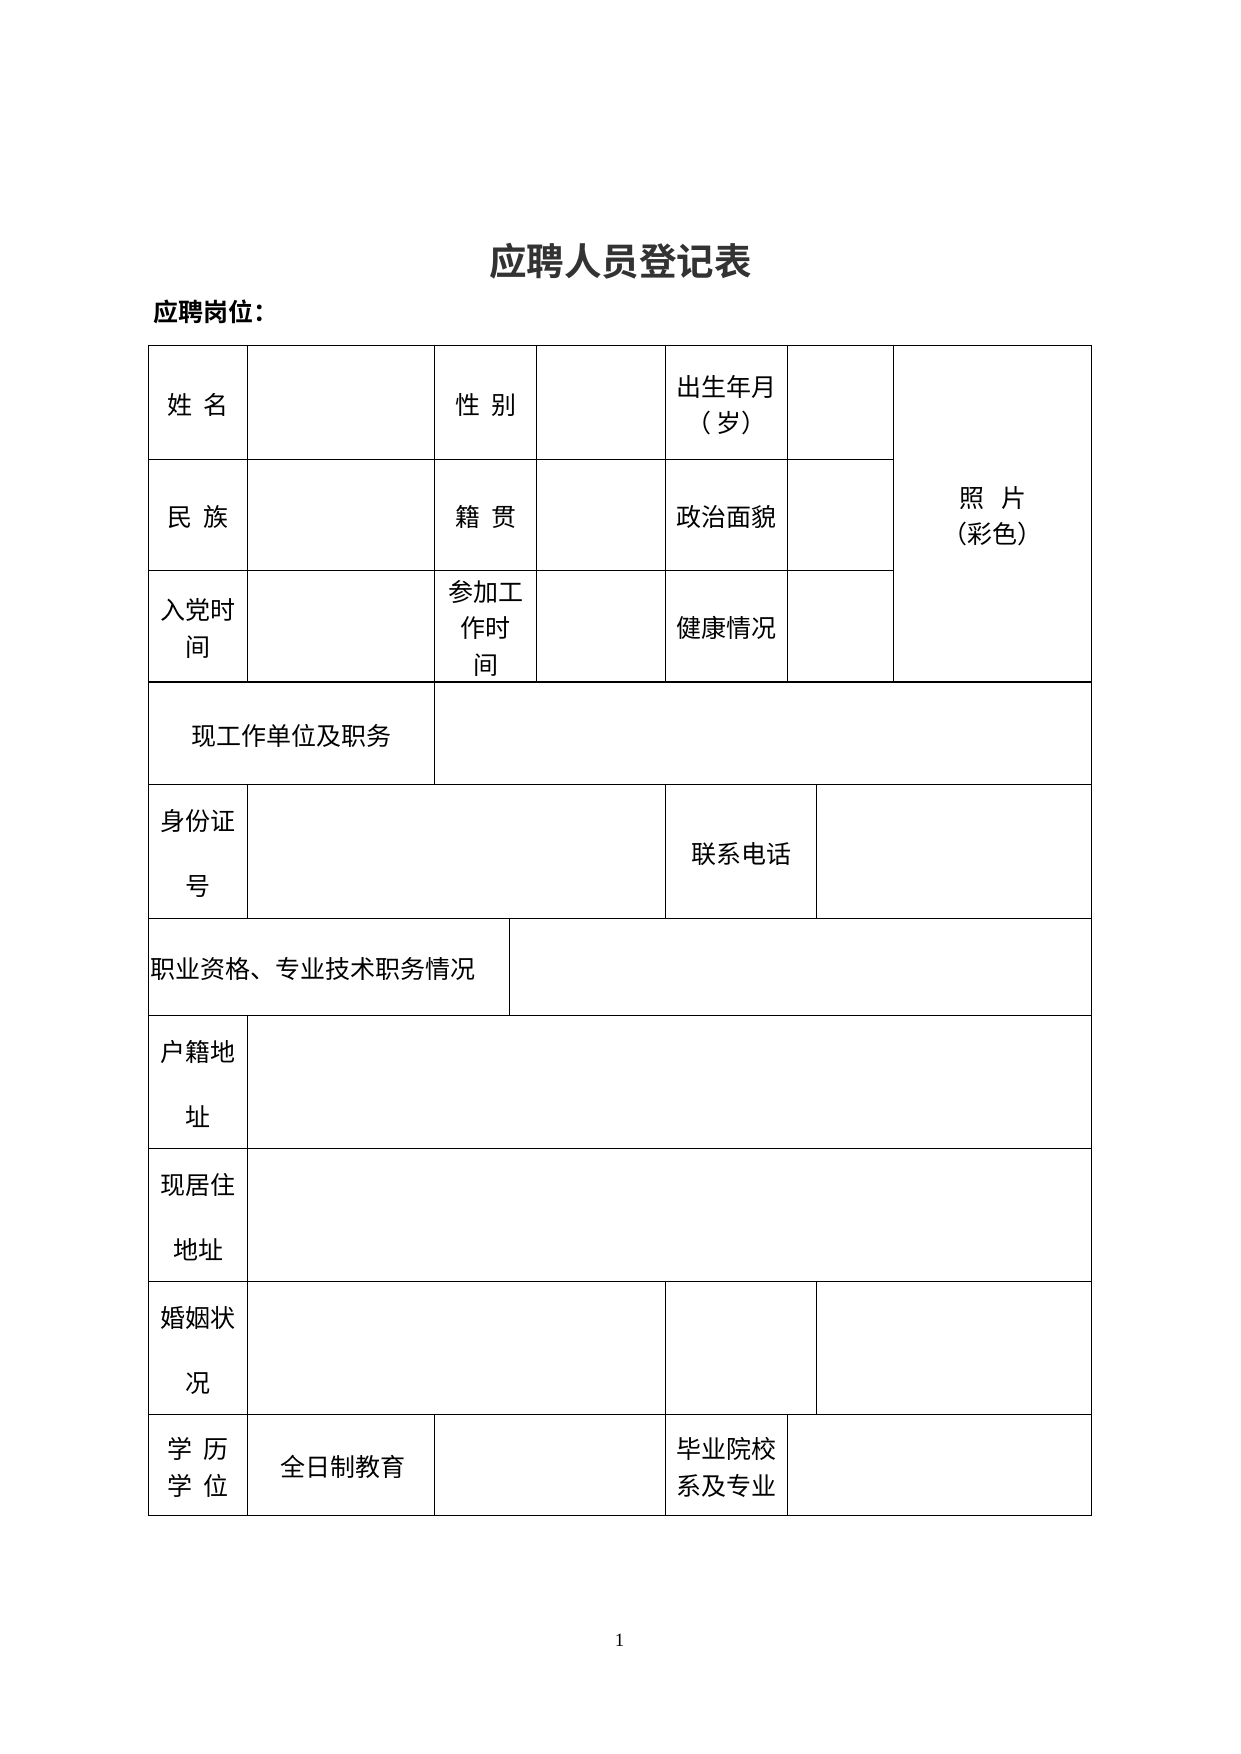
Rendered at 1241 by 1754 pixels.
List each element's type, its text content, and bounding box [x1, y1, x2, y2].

table_cell [248, 1016, 1091, 1148]
table_cell [248, 460, 434, 569]
table_cell 籍 贯 [435, 460, 536, 569]
table_cell 现居住地址 [149, 1149, 247, 1281]
table_cell 参加工作时 间 [435, 571, 536, 681]
table_cell [788, 571, 893, 681]
table_cell 入党时间 [149, 571, 247, 681]
table_cell [788, 1415, 1091, 1515]
table_cell [537, 460, 665, 569]
table_cell 职业资格、专业技术职务情况 [149, 919, 509, 1014]
text 应聘岗位： [153, 292, 1087, 328]
table_cell [510, 919, 1091, 1014]
table_cell [248, 1282, 665, 1414]
table_header 照 片 （彩色） [894, 346, 1091, 681]
table_cell [248, 1149, 1091, 1281]
table_header [537, 346, 665, 459]
table_cell 学 历 学 位 [149, 1415, 247, 1515]
table_header [788, 346, 893, 459]
table_cell [435, 1415, 665, 1515]
table_cell [248, 571, 434, 681]
table_header [248, 346, 434, 459]
table_cell [666, 1282, 816, 1414]
table_cell [817, 1282, 1091, 1414]
table_header 姓 名 [149, 346, 247, 459]
table_cell 政治面貌 [666, 460, 787, 569]
table_cell 现工作单位及职务 [149, 683, 434, 784]
text 应聘人员登记表 [153, 227, 1087, 292]
table_cell [788, 460, 893, 569]
table_cell [817, 785, 1091, 917]
table_cell 全日制教育 [248, 1415, 434, 1515]
table_cell 健康情况 [666, 571, 787, 681]
table_cell 身份证号 [149, 785, 247, 917]
table_cell 民 族 [149, 460, 247, 569]
table_cell 毕业院校 系及专业 [666, 1415, 787, 1515]
table_cell 联系电话 [666, 785, 816, 917]
table_header 出生年月（ 岁） [666, 346, 787, 459]
table_header 性 别 [435, 346, 536, 459]
table_cell 婚姻状况 [149, 1282, 247, 1414]
table_cell [248, 785, 665, 917]
table_cell 户籍地址 [149, 1016, 247, 1148]
table_cell [435, 683, 1091, 784]
table_cell [537, 571, 665, 681]
